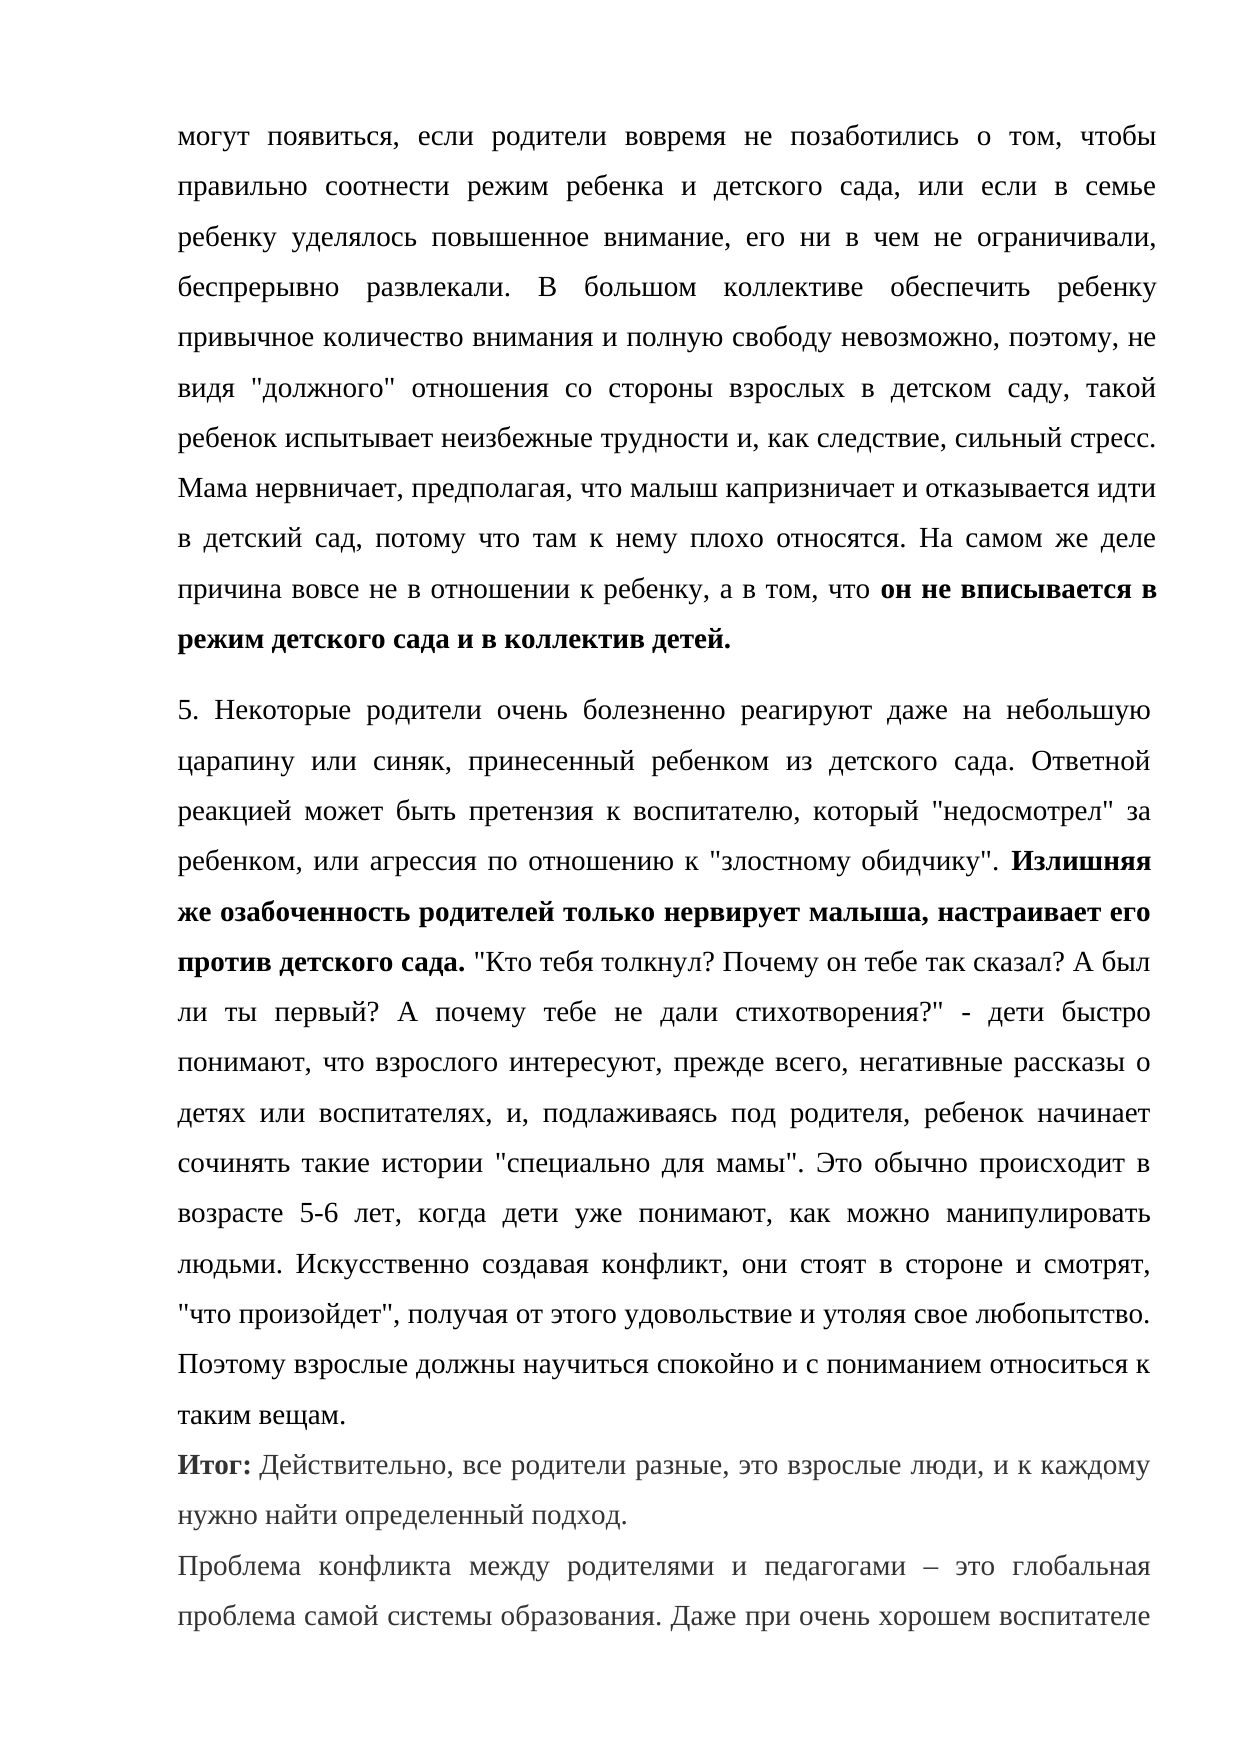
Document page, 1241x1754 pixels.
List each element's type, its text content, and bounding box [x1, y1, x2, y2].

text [177, 1548, 1152, 1632]
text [177, 118, 1157, 655]
text Итог: Действительно, все родители разные, это взрослые люди, и к каждому нужно найти определенный подход. [177, 1447, 1152, 1531]
text 5. Некоторые родители очень болезненно реагируют даже на небольшую царапину или синяк, принесенный ребенком из детского сада. Ответной реакцией может быть претензия к воспитателю, который "недосмотрел" за ребенком, или агрессия по отношению к "злостному обидчику". Излишняя же озабоченность родителей только нервирует малыша, настраивает его против детского сада. "Кто тебя толкнул? Почему он тебе так сказал? А был ли ты первый? А почему тебе не дали стихотворения?" - дети быстро понимают, что взрослого интересуют, прежде всего, негативные рассказы о детях или воспитателях, и, подлаживаясь под родителя, ребенок начинает сочинять такие истории "специально для мамы". Это обычно происходит в возрасте 5-6 лет, когда дети уже понимают, как можно манипулировать людьми. Искусственно создавая конфликт, они стоят в стороне и смотрят, "что произойдет", получая от этого удовольствие и утоляя свое любопытство. Поэтому взрослые должны научиться спокойно и с пониманием относиться к таким вещам. [177, 692, 1152, 1430]
